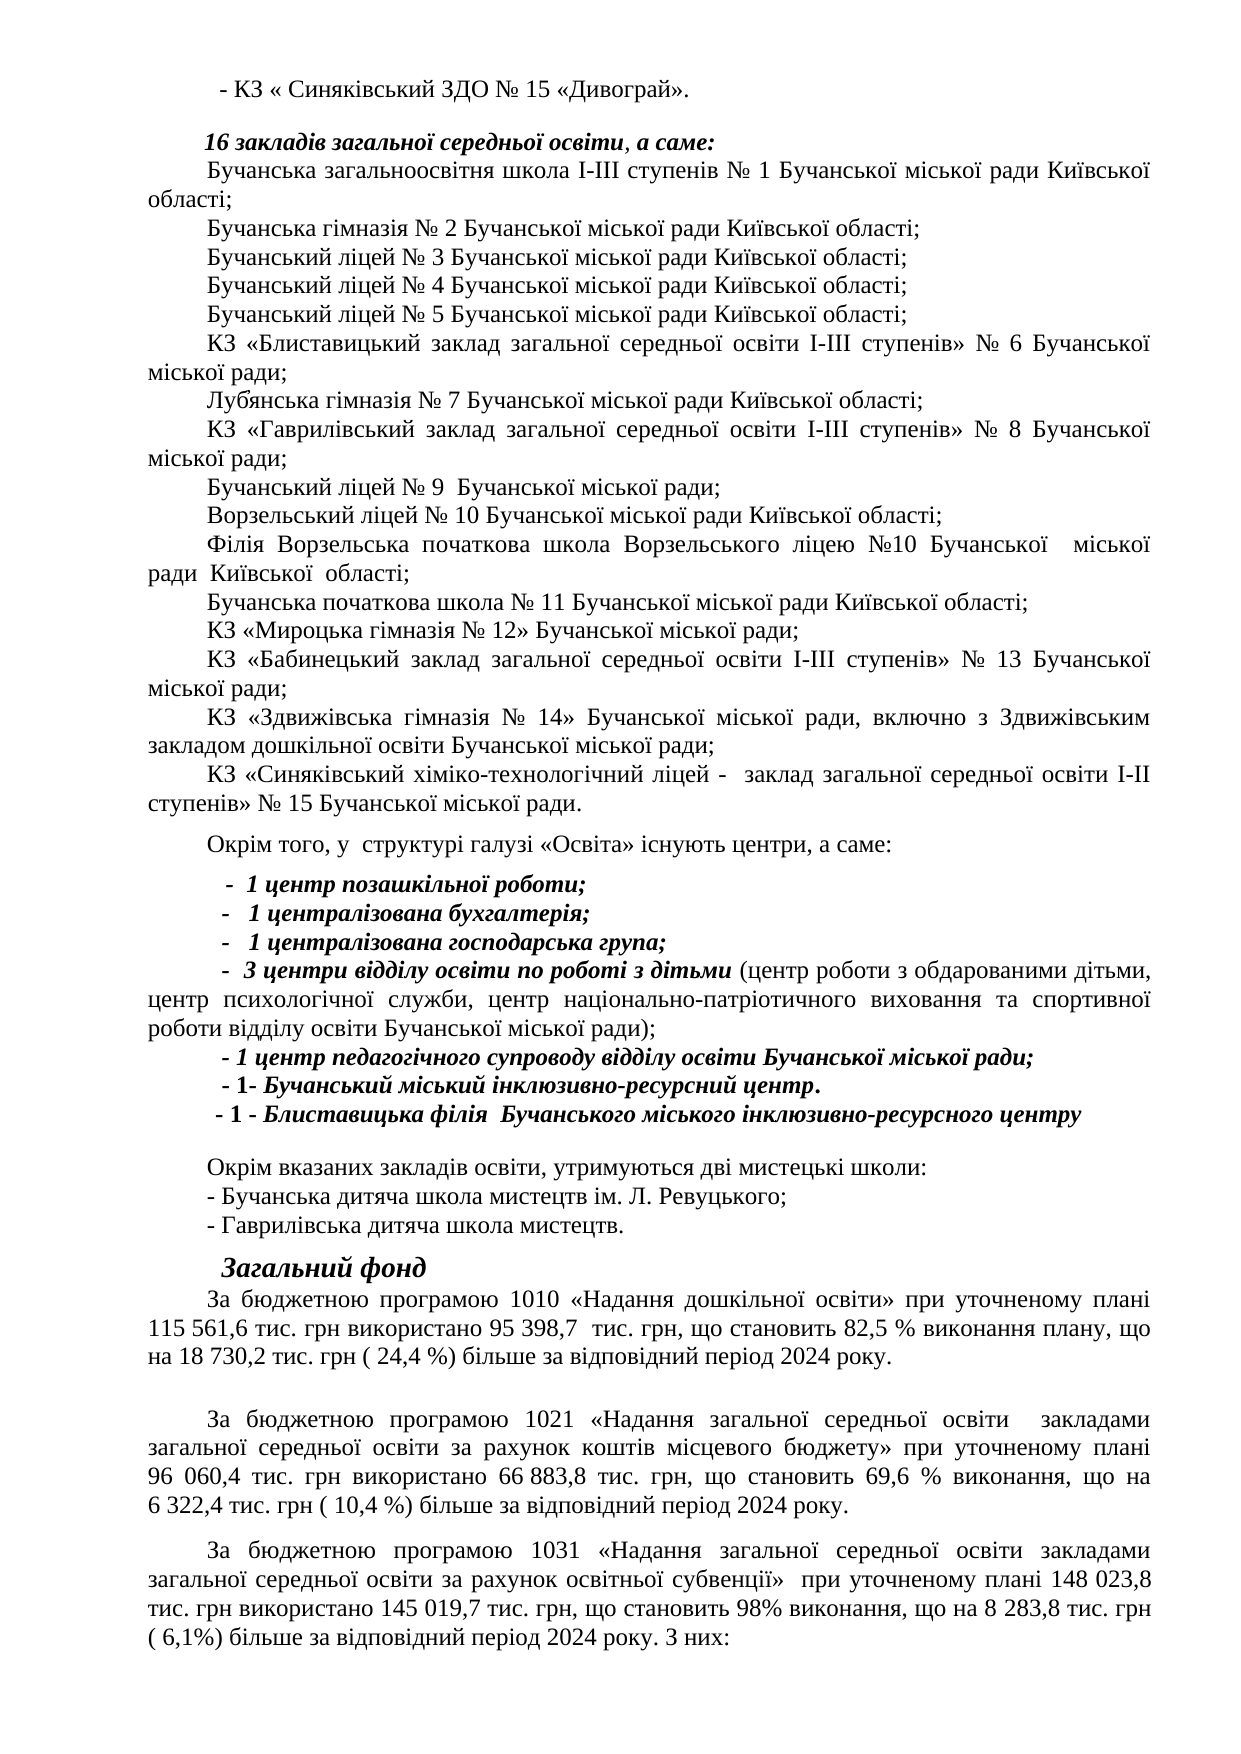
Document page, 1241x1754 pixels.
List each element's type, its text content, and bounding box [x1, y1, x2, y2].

text - Бучанська дитяча школа мистецтв ім. Л. Ревуцького; [148, 1181, 1152, 1210]
text - 3 центри відділу освіти по роботі з дітьми (центр роботи з обдарованими дітьми, центр психологічної служби, центр національно-патріотичного виховання та спортивної роботи відділу освіти Бучанської міської ради); [148, 956, 1152, 1042]
text За бюджетною програмою 1010 «Надання дошкільної освіти» при уточненому плані 115 561,6 тис. грн використано 95 398,7 тис. грн, що становить 82,5 % виконання плану, що на 18 730,2 тис. грн ( 24,4 %) більше за відповідний період 2024 року. [148, 1284, 1152, 1370]
text - 1 - Блиставицька філія Бучанського міського інклюзивно-ресурсного центру [148, 1099, 1152, 1128]
text - 1 центр позашкільної роботи; [148, 869, 1152, 898]
text Бучанська гімназія № 2 Бучанської міської ради Київської області; [148, 213, 1152, 242]
text - 1 централізована господарська група; [148, 927, 1152, 956]
text КЗ «Здвижівська гімназія № 14» Бучанської міської ради, включно з Здвижівським закладом дошкільної освіти Бучанської міської ради; [148, 702, 1152, 759]
text Загальний фонд [148, 1250, 1152, 1284]
text Луб҆янська гімназія № 7 Бучанської міської ради Київської області; [148, 385, 1152, 414]
text КЗ «Блиставицький заклад загальної середньої освіти І-ІІІ ступенів» № 6 Бучанської міської ради; [148, 328, 1152, 385]
text Окрім того, у структурі галузі «Освіта» існують центри, а саме: [148, 829, 1152, 857]
text - Гаврилівська дитяча школа мистецтв. [148, 1210, 1152, 1238]
text КЗ «Синяківський хіміко-технологічний ліцей - заклад загальної середньої освіти І-ІІ ступенів» № 15 Бучанської міської ради. [148, 759, 1152, 817]
text КЗ «Гаврилівський заклад загальної середньої освіти І-ІІІ ступенів» № 8 Бучанської міської ради; [148, 414, 1152, 472]
text - 1 центр педагогічного супроводу відділу освіти Бучанської міської ради; [148, 1042, 1152, 1071]
text Бучанський ліцей № 5 Бучанської міської ради Київської області; [148, 299, 1152, 328]
text Окрім вказаних закладів освіти, утримуються дві мистецькі школи: [148, 1152, 1152, 1181]
text - 1 централізована бухгалтерія; [148, 898, 1152, 927]
text Бучанська початкова школа № 11 Бучанської міської ради Київської області; [148, 587, 1152, 615]
text Бучанський ліцей № 3 Бучанської міської ради Київської області; [148, 242, 1152, 270]
text Бучанський ліцей № 4 Бучанської міської ради Київської області; [148, 270, 1152, 299]
text - КЗ « Синяківський ЗДО № 15 «Дивограй». [148, 74, 1152, 103]
text - 1- Бучанський міський інклюзивно-ресурсний центр. [148, 1071, 1152, 1099]
text За бюджетною програмою 1021 «Надання загальної середньої освіти закладами загальної середньої освіти за рахунок коштів місцевого бюджету» при уточненому плані 96 060,4 тис. грн використано 66 883,8 тис. грн, що становить 69,6 % виконання, що на 6 322,4 тис. грн ( 10,4 %) більше за відповідний період 2024 року. [148, 1404, 1152, 1519]
text КЗ «Мироцька гімназія № 12» Бучанської міської ради; [148, 615, 1152, 644]
text Бучанська загальноосвітня школа І-ІІІ ступенів № 1 Бучанської міської ради Київської області; [148, 155, 1152, 213]
text 16 закладів загальної середньої освіти, а саме: [148, 127, 1152, 155]
text Філія Ворзельська початкова школа Ворзельського ліцею №10 Бучанської міської ради Київської області; [148, 529, 1152, 587]
text Ворзельський ліцей № 10 Бучанської міської ради Київської області; [148, 500, 1152, 529]
text Бучанський ліцей № 9 Бучанської міської ради; [148, 472, 1152, 500]
text КЗ «Бабинецький заклад загальної середньої освіти І-ІІІ ступенів» № 13 Бучанської міської ради; [148, 644, 1152, 702]
text За бюджетною програмою 1031 «Надання загальної середньої освіти закладами загальної середньої освіти за рахунок освітньої субвенції» при уточненому плані 148 023,8 тис. грн використано 145 019,7 тис. грн, що становить 98% виконання, що на 8 283,8 тис. грн ( 6,1%) більше за відповідний період 2024 року. З них: [148, 1536, 1152, 1651]
